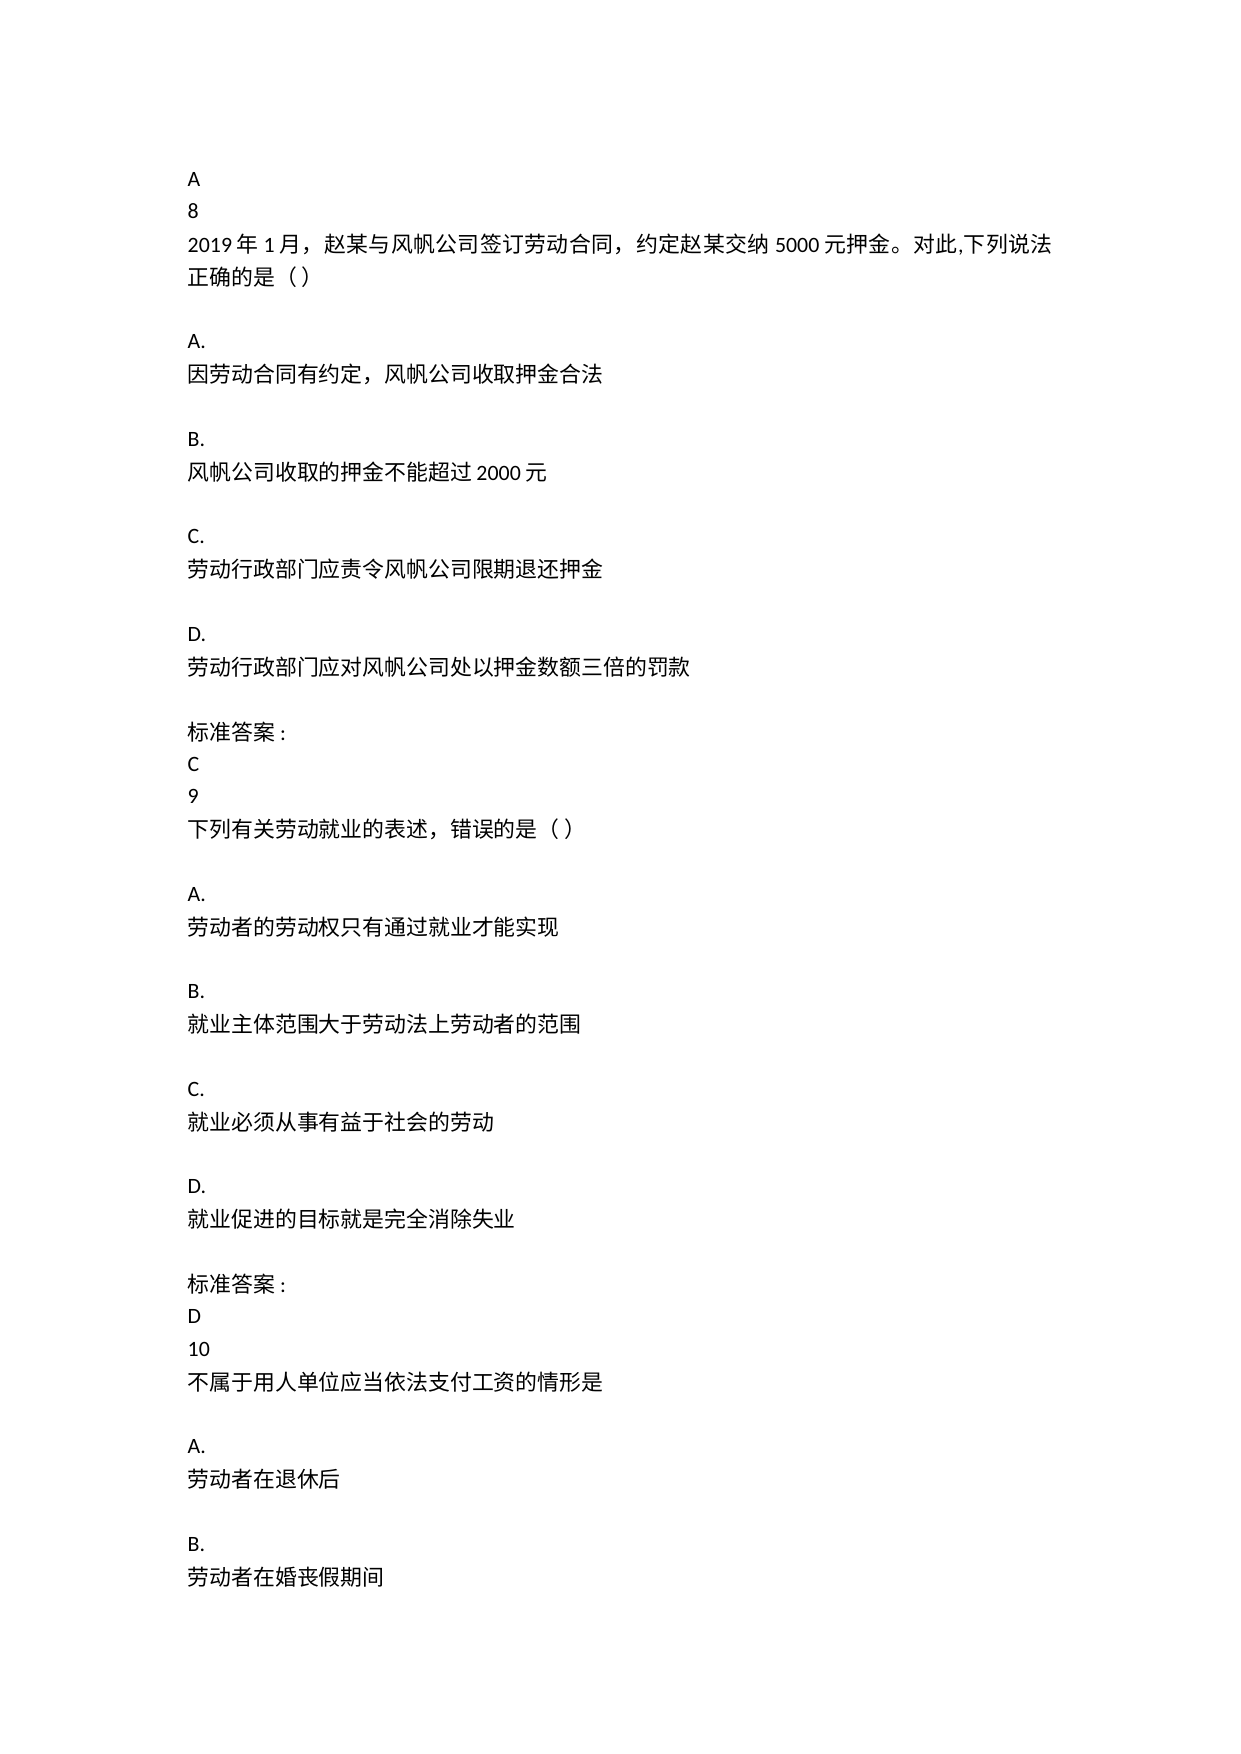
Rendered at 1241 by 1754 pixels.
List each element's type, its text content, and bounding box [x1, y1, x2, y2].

text 标准答案 : [187, 1267, 1053, 1299]
text 不属于用人单位应当依法支付工资的情形是 [187, 1364, 1053, 1397]
text B. [187, 1527, 1053, 1559]
text A. [187, 1429, 1053, 1462]
text 劳动者的劳动权只有通过就业才能实现 [187, 909, 1053, 942]
text C [187, 747, 1053, 779]
text B. [187, 422, 1053, 454]
text 就业主体范围大于劳动法上劳动者的范围 [187, 1007, 1053, 1039]
text 劳动行政部门应对风帆公司处以押金数额三倍的罚款 [187, 649, 1053, 682]
text C. [187, 519, 1053, 552]
text D. [187, 1169, 1053, 1202]
text 8 [187, 194, 1053, 227]
text 下列有关劳动就业的表述，错误的是（ ） [187, 812, 1053, 844]
text 劳动行政部门应责令风帆公司限期退还押金 [187, 552, 1053, 584]
text B. [187, 974, 1053, 1007]
text D. [187, 617, 1053, 649]
text C. [187, 1072, 1053, 1104]
text 标准答案 : [187, 714, 1053, 747]
text 9 [187, 779, 1053, 812]
text 劳动者在退休后 [187, 1462, 1053, 1494]
text A. [187, 877, 1053, 909]
text 10 [187, 1332, 1053, 1364]
text A. [187, 324, 1053, 357]
text D [187, 1299, 1053, 1332]
text 风帆公司收取的押金不能超过2000元 [187, 454, 1053, 487]
text 劳动者在婚丧假期间 [187, 1559, 1053, 1592]
text 就业促进的目标就是完全消除失业 [187, 1202, 1053, 1234]
text 因劳动合同有约定，风帆公司收取押金合法 [187, 357, 1053, 389]
text 就业必须从事有益于社会的劳动 [187, 1104, 1053, 1137]
text 2019年1月，赵某与风帆公司签订劳动合同，约定赵某交纳5000元押金。对此,下列说法正确的是（ ） [187, 227, 1053, 292]
text A [187, 162, 1053, 194]
